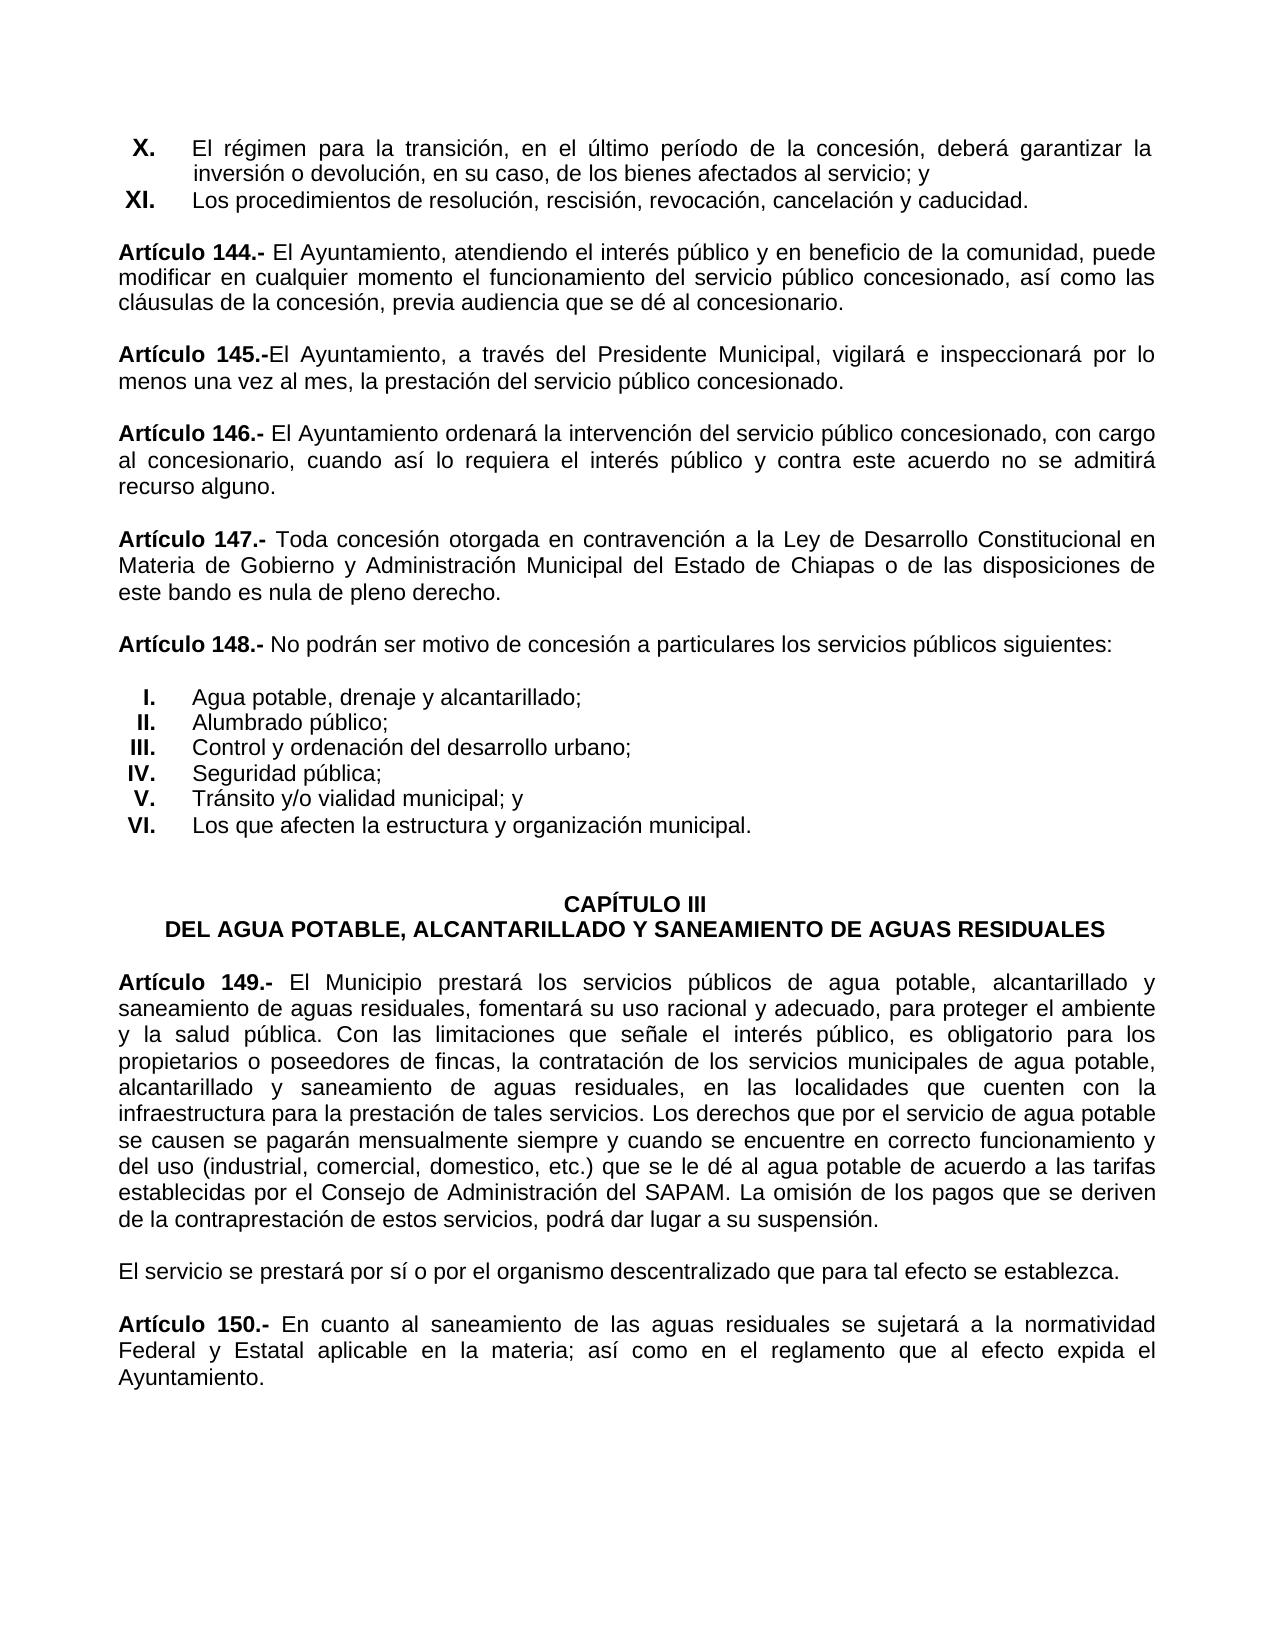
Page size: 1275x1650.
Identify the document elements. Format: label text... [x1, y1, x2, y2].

text Artículo 150.- En cuanto al saneamiento de las aguas residuales se sujetará a la normatividad Federal y Estatal aplicable en la materia; así como en el reglamento que al efecto expida el Ayuntamiento. [118, 1311, 1156, 1390]
text I. Agua potable, drenaje y alcantarillado; [143, 684, 1171, 710]
text IV. Seguridad pública; [127, 760, 385, 787]
text V. Tránsito y/o vialidad municipal; y [134, 787, 1171, 812]
text Artículo 144.- El Ayuntamiento, atendiendo el interés público y en beneficio de la comunidad, puede modificar en cualquier momento el funcionamiento del servicio público concesionado, así como las cláusulas de la concesión, previa audiencia que se dé al concesionario. [118, 240, 1156, 315]
text Artículo 145.-El Ayuntamiento, a través del Presidente Municipal, vigilará e inspeccionará por lo menos una vez al mes, la prestación del servicio público concesionado. [118, 341, 1155, 394]
text III. Control y ordenación del desarrollo urbano; [130, 735, 1171, 760]
text Artículo 146.- El Ayuntamiento ordenará la intervención del servicio público concesionado, con cargo al concesionario, cuando así lo requiera el interés público y contra este acuerdo no se admitirá recurso alguno. [118, 420, 1155, 499]
text X. El régimen para la transición, en el último período de la concesión, deberá garantizar la inversión o devolución, en su caso, de los bienes afectados al servicio; y [132, 137, 1155, 187]
text DEL AGUA POTABLE, ALCANTARILLADO Y SANEAMIENTO DE AGUAS RESIDUALES [161, 917, 1108, 942]
text VI. Los que afecten la estructura y organización municipal. [127, 812, 754, 838]
text CAPÍTULO III [560, 891, 710, 917]
text Artículo 149.- El Municipio prestará los servicios públicos de agua potable, alcantarillado y saneamiento de aguas residuales, fomentará su uso racional y adecuado, para proteger el ambiente y la salud pública. Con las limitaciones que señale el interés público, es obligatorio para los propietarios o poseedores de fincas, la contratación de los servicios municipales de agua potable, alcantarillado y saneamiento de aguas residuales, en las localidades que cuenten con la infraestructura para la prestación de tales servicios. Los derechos que por el servicio de agua potable se causen se pagarán mensualmente siempre y cuando se encuentre en correcto funcionamiento y del uso (industrial, comercial, domestico, etc.) que se le dé al agua potable de acuerdo a las tarifas establecidas por el Consejo de Administración del SAPAM. La omisión de los pagos que se deriven de la contraprestación de estos servicios, podrá dar lugar a su suspensión. [118, 968, 1156, 1232]
text II. Alumbrado público; [137, 710, 1171, 735]
text El servicio se prestará por sí o por el organismo descentralizado que para tal efecto se establezca. [118, 1258, 1123, 1285]
text Artículo 148.- No podrán ser motivo de concesión a particulares los servicios públicos siguientes: [118, 631, 1116, 657]
text Artículo 147.- Toda concesión otorgada en contravención a la Ley de Desarrollo Constitucional en Materia de Gobierno y Administración Municipal del Estado de Chiapas o de las disposiciones de este bando es nula de pleno derecho. [118, 526, 1155, 605]
text XI. Los procedimientos de resolución, rescisión, revocación, cancelación y caducidad. [125, 187, 1032, 214]
